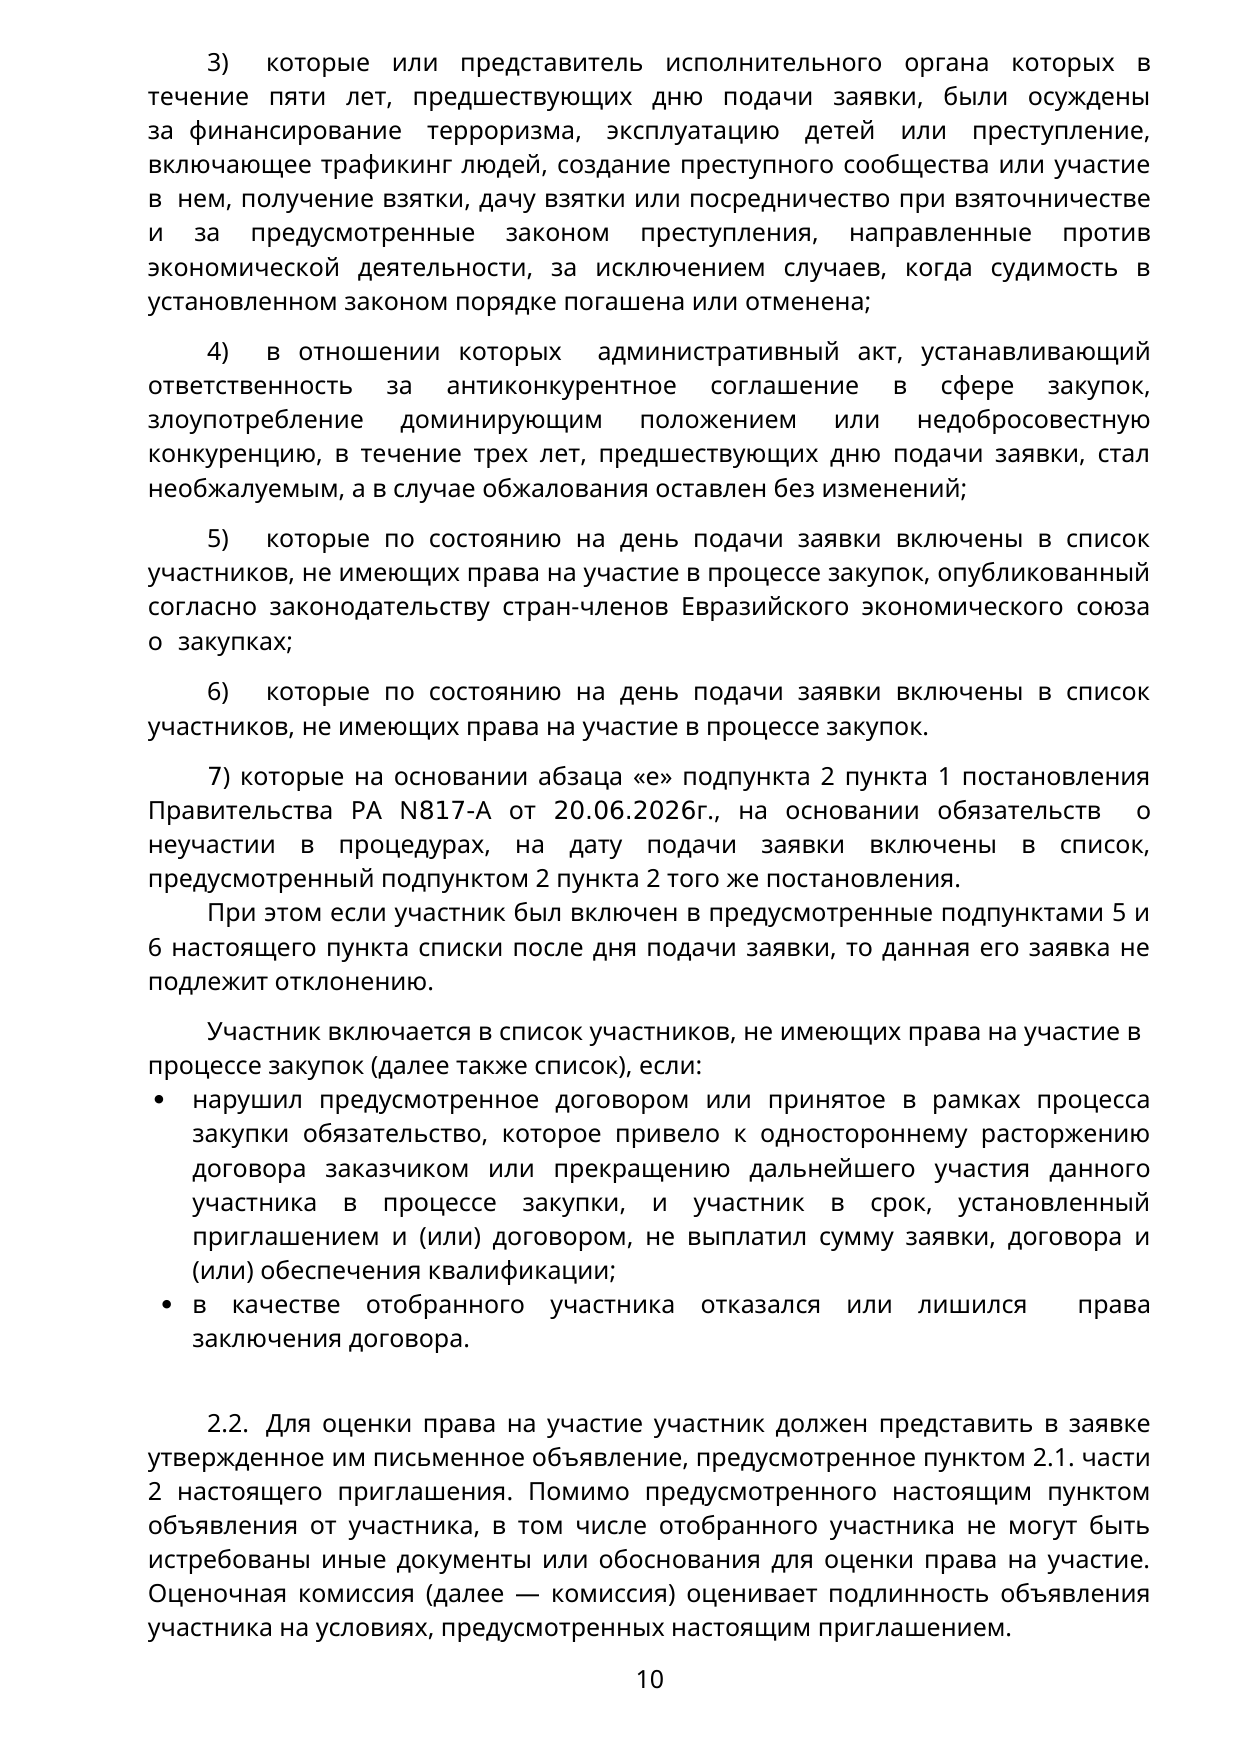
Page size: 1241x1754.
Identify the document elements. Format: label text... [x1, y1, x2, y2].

text 6) которые по состоянию на день подачи заявки включены в список участников, не имеющих права на участие в процессе закупок. [148, 674, 1152, 742]
text При этом если участник был включен в предусмотренные подпунктами 5 и 6 настоящего пункта списки после дня подачи заявки, то данная его заявка не подлежит отклонению. [148, 895, 1152, 997]
text 3) которые или представитель исполнительного органа которых в течение пяти лет, предшествующих дню подачи заявки, были осуждены за финансирование терроризма, эксплуатацию детей или преступление, включающее трафикинг людей, создание преступного сообщества или участие в нем, получение взятки, дачу взятки или посредничество при взяточничестве и за предусмотренные законом преступления, направленные против экономической деятельности, за исключением случаев, когда судимость в установленном законом порядке погашена или отменена; [148, 44, 1152, 317]
list в качестве отобранного участника отказался или лишился права заключения договора. [162, 1286, 1152, 1354]
text 2.2. Для оценки права на участие участник должен представить в заявке утвержденное им письменное объявление, предусмотренное пунктом 2.1. части 2 настоящего приглашения. Помимо предусмотренного настоящим пунктом объявления от участника, в том числе отобранного участника не могут быть истребованы иные документы или обоснования для оценки права на участие. Оценочная комиссия (далее — комиссия) оценивает подлинность объявления участника на условиях, предусмотренных настоящим приглашением. [148, 1405, 1152, 1644]
text 4) в отношении которых административный акт, устанавливающий ответственность за антиконкурентное соглашение в сфере закупок, злоупотребление доминирующим положением или недобросовестную конкуренцию, в течение трех лет, предшествующих дню подачи заявки, стал необжалуемым, а в случае обжалования оставлен без изменений; [148, 334, 1152, 504]
list нарушил предусмотренное договором или принятое в рамках процесса закупки обязательство, которое привело к одностороннему расторжению договора заказчиком или прекращению дальнейшего участия данного участника в процессе закупки, и участник в срок, установленный приглашением и (или) договором, не выплатил сумму заявки, договора и (или) обеспечения квалификации; [154, 1082, 1152, 1286]
text Участник включается в список участников, не имеющих права на участие в процессе закупок (далее также список), если: [148, 1014, 1152, 1082]
text 5) которые по состоянию на день подачи заявки включены в список участников, не имеющих права на участие в процессе закупок, опубликованный согласно законодательству стран-членов Евразийского экономического союза о закупках; [148, 521, 1152, 657]
text 7) которые на основании абзаца «е» подпункта 2 пункта 1 постановления Правительства РА N817-А от 20.06.2026г., на основании обязательств o неучастии в процедурах, на дату подачи заявки включены в список, предусмотренный подпунктом 2 пункта 2 того же постановления. [148, 759, 1152, 895]
